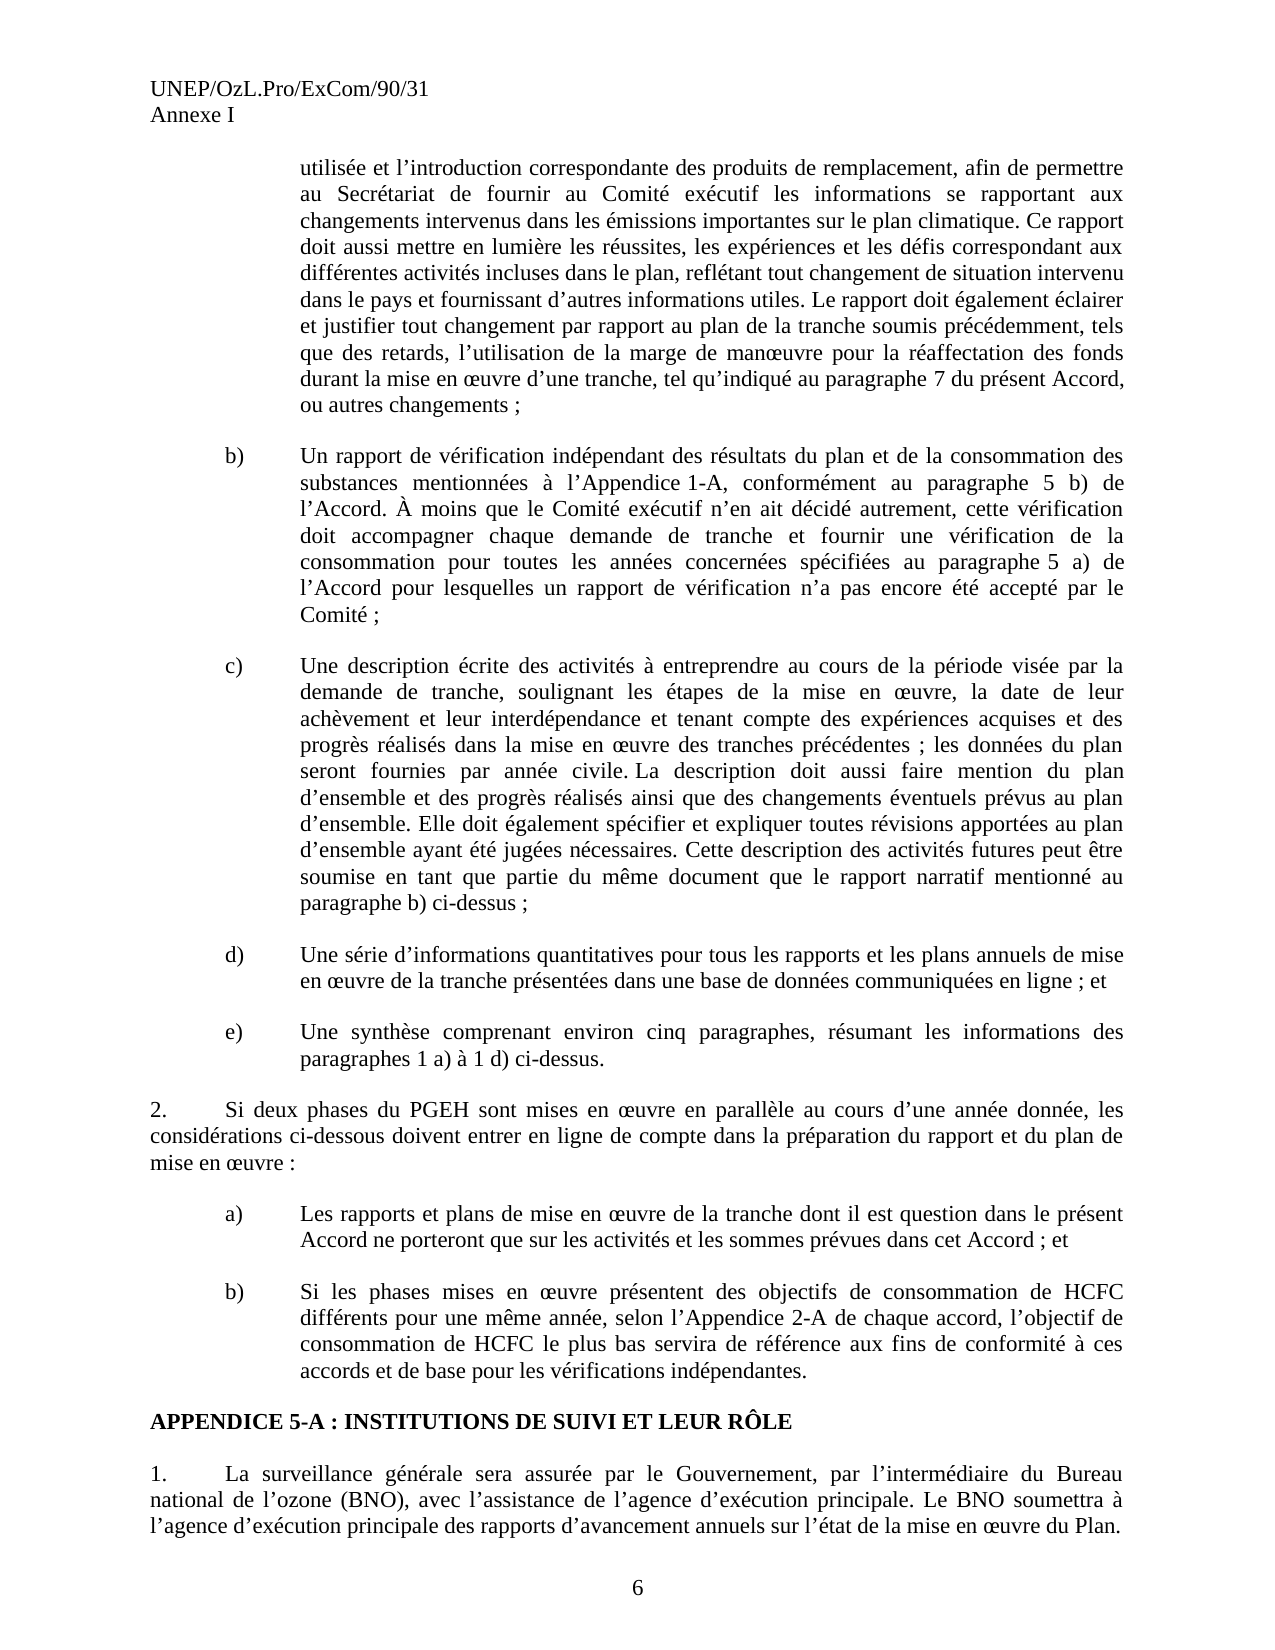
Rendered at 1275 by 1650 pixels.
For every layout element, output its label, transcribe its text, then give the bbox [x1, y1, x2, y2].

subtitle Un rapport de vérification indépendant des résultats du plan et de la consommation des substances mentionnées à l’Appendice 1-A, conformément au paragraphe 5 b) de l’Accord. À moins que le Comité exécutif n’en ait décidé autrement, cette vérification doit accompagner chaque demande de tranche et fournir une vérification de la consommation pour toutes les années concernées spécifiées au paragraphe 5 a) de l’Accord pour lesquelles un rapport de vérification n’a pas encore été accepté par le Comité ; [225, 443, 1125, 627]
text APPENDICE 5-A : INSTITUTIONS DE SUIVI ET LEUR RÔLE [150, 1408, 1125, 1434]
subtitle Une description écrite des activités à entreprendre au cours de la période visée par la demande de tranche, soulignant les étapes de la mise en œuvre, la date de leur achèvement et leur interdépendance et tenant compte des expériences acquises et des progrès réalisés dans la mise en œuvre des tranches précédentes ; les données du plan seront fournies par année civile. La description doit aussi faire mention du plan d’ensemble et des progrès réalisés ainsi que des changements éventuels prévus au plan d’ensemble. Elle doit également spécifier et expliquer toutes révisions apportées au plan d’ensemble ayant été jugées nécessaires. Cette description des activités futures peut être soumise en tant que partie du même document que le rapport narratif mentionné au paragraphe b) ci-dessus ; [225, 652, 1125, 916]
subtitle Une série d’informations quantitatives pour tous les rapports et les plans annuels de mise en œuvre de la tranche présentées dans une base de données communiquées en ligne ; et [225, 941, 1125, 993]
subtitle Si deux phases du PGEH sont mises en œuvre en parallèle au cours d’une année donnée, les considérations ci-dessous doivent entrer en ligne de compte dans la préparation du rapport et du plan de mise en œuvre : [150, 1096, 1125, 1175]
subtitle Si les phases mises en œuvre présentent des objectifs de consommation de HCFC différents pour une même année, selon l’Appendice 2-A de chaque accord, l’objectif de consommation de HCFC le plus bas servira de référence aux fins de conformité à ces accords et de base pour les vérifications indépendantes. [225, 1278, 1125, 1383]
subtitle La surveillance générale sera assurée par le Gouvernement, par l’intermédiaire du Bureau national de l’ozone (BNO), avec l’assistance de l’agence d’exécution principale. Le BNO soumettra à l’agence d’exécution principale des rapports d’avancement annuels sur l’état de la mise en œuvre du Plan. [150, 1459, 1125, 1539]
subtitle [225, 154, 1125, 418]
subtitle Une synthèse comprenant environ cinq paragraphes, résumant les informations des paragraphes 1 a) à 1 d) ci-dessus. [225, 1018, 1125, 1071]
subtitle Les rapports et plans de mise en œuvre de la tranche dont il est question dans le présent Accord ne porteront que sur les activités et les sommes prévues dans cet Accord ; et [225, 1200, 1125, 1253]
